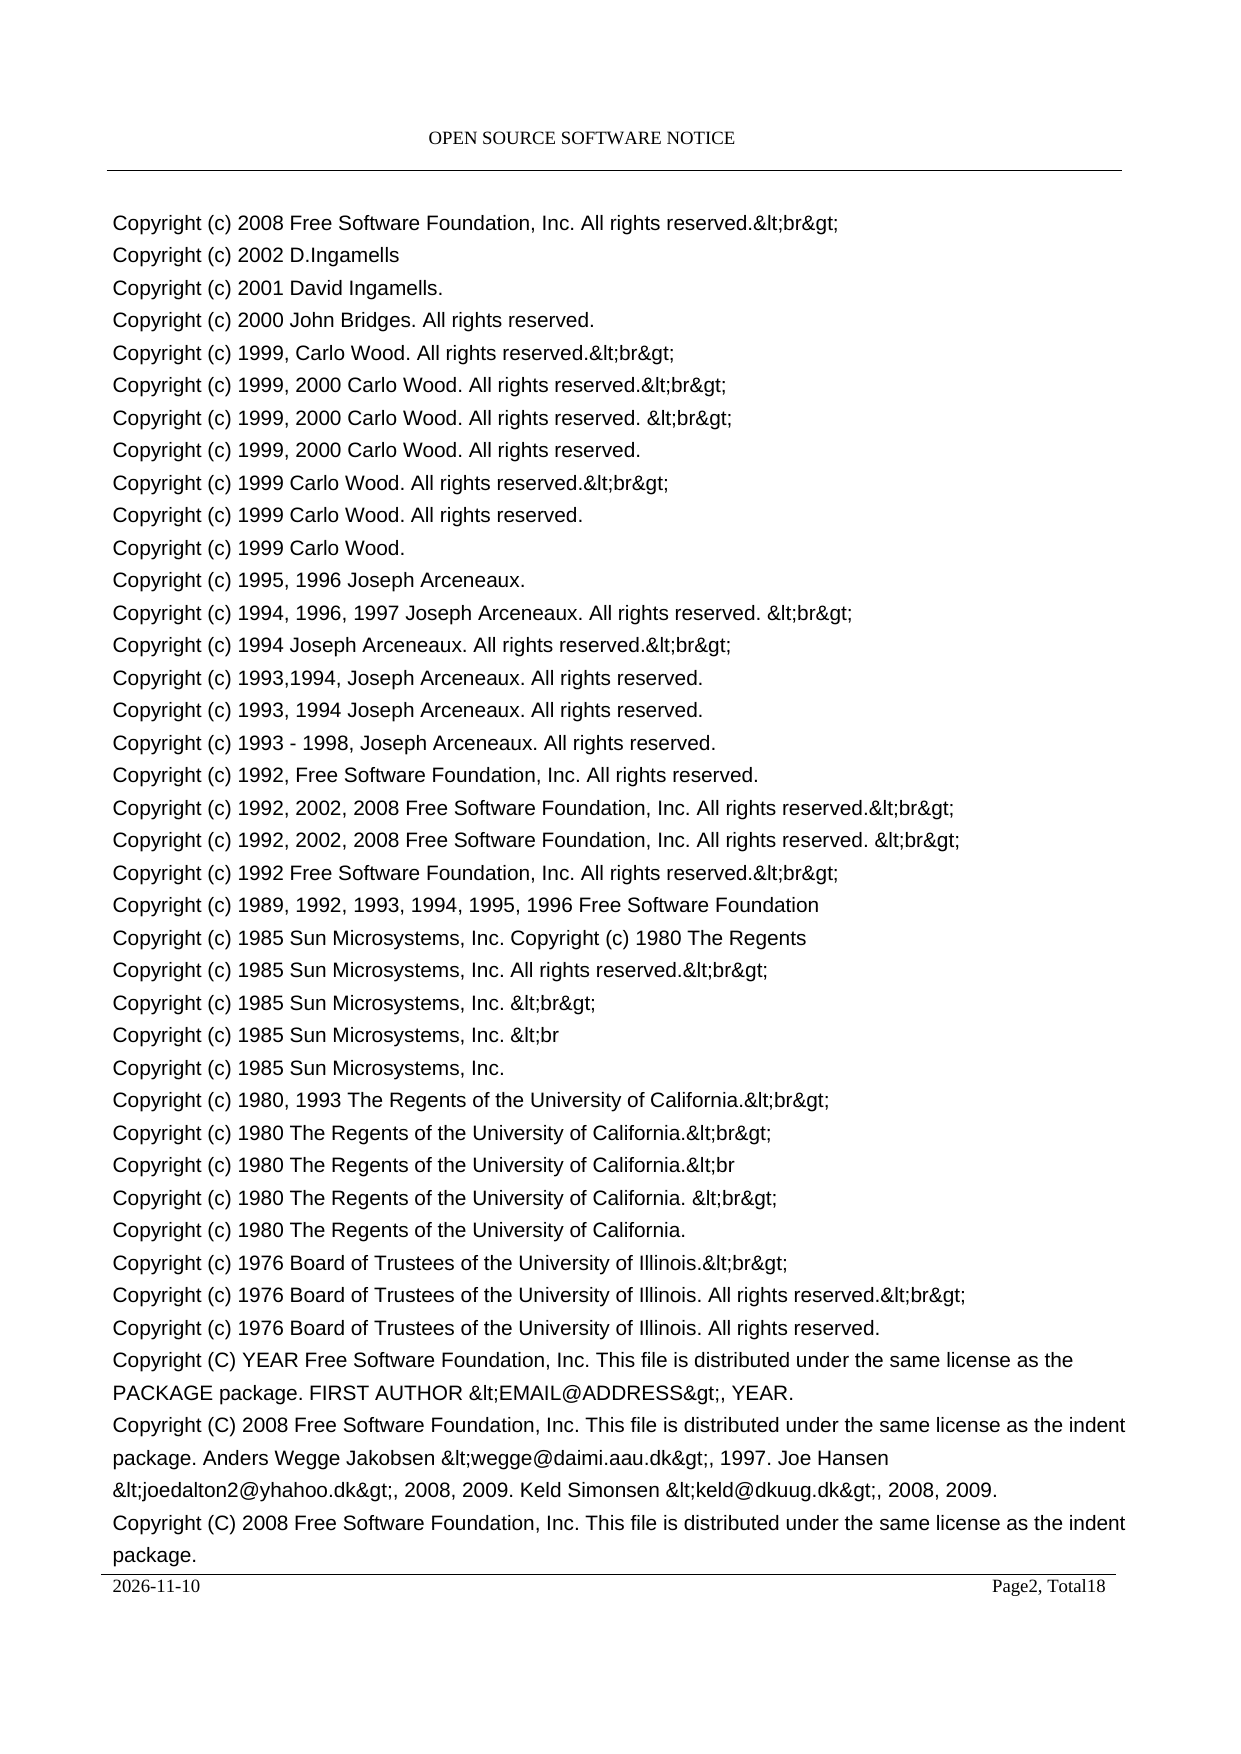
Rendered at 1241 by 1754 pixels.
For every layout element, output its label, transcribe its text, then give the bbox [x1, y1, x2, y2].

text Copyright (c) 1976 Board of Trustees of the University of Illinois. All rights reserved. [112, 1311, 1128, 1344]
text Copyright (c) 1992, Free Software Foundation, Inc. All rights reserved. [112, 759, 1128, 791]
text Copyright (c) 1999, Carlo Wood. All rights reserved.&lt;br&gt; [112, 336, 1128, 369]
text Copyright (c) 1999 Carlo Wood. [112, 531, 1128, 564]
text Copyright (c) 1999 Carlo Wood. All rights reserved. [112, 499, 1128, 531]
text Copyright (c) 1976 Board of Trustees of the University of Illinois. All rights reserved.&lt;br&gt; [112, 1279, 1128, 1311]
text Copyright (c) 1993, 1994 Joseph Arceneaux. All rights reserved. [112, 694, 1128, 726]
text Copyright (c) 1989, 1992, 1993, 1994, 1995, 1996 Free Software Foundation [112, 889, 1128, 921]
text Copyright (C) 2008 Free Software Foundation, Inc. This file is distributed under the same license as the indent package. [112, 1506, 1128, 1571]
text Copyright (c) 1980, 1993 The Regents of the University of California.&lt;br&gt; [112, 1084, 1128, 1116]
text Copyright (c) 1999 Carlo Wood. All rights reserved.&lt;br&gt; [112, 466, 1128, 499]
text Copyright (c) 1992, 2002, 2008 Free Software Foundation, Inc. All rights reserved. &lt;br&gt; [112, 824, 1128, 856]
text Copyright (c) 1985 Sun Microsystems, Inc. &lt;br [112, 1019, 1128, 1051]
text Copyright (c) 2008 Free Software Foundation, Inc. All rights reserved.&lt;br&gt; [112, 206, 1128, 239]
text Copyright (C) YEAR Free Software Foundation, Inc. This file is distributed under the same license as the PACKAGE package. FIRST AUTHOR &lt;EMAIL@ADDRESS&gt;, YEAR. [112, 1344, 1128, 1409]
text Copyright (c) 1980 The Regents of the University of California. [112, 1214, 1128, 1246]
text Copyright (c) 1980 The Regents of the University of California.&lt;br&gt; [112, 1116, 1128, 1149]
text Copyright (c) 1999, 2000 Carlo Wood. All rights reserved.&lt;br&gt; [112, 369, 1128, 401]
text Copyright (c) 2000 John Bridges. All rights reserved. [112, 304, 1128, 336]
text Copyright (c) 1980 The Regents of the University of California. &lt;br&gt; [112, 1181, 1128, 1214]
text Copyright (c) 1994, 1996, 1997 Joseph Arceneaux. All rights reserved. &lt;br&gt; [112, 596, 1128, 629]
text Copyright (c) 1993 - 1998, Joseph Arceneaux. All rights reserved. [112, 726, 1128, 759]
text Copyright (c) 1999, 2000 Carlo Wood. All rights reserved. [112, 434, 1128, 466]
text Copyright (c) 1985 Sun Microsystems, Inc. [112, 1051, 1128, 1084]
text Copyright (c) 1992, 2002, 2008 Free Software Foundation, Inc. All rights reserved.&lt;br&gt; [112, 791, 1128, 824]
text Copyright (c) 1976 Board of Trustees of the University of Illinois.&lt;br&gt; [112, 1246, 1128, 1279]
text Copyright (c) 1985 Sun Microsystems, Inc. &lt;br&gt; [112, 986, 1128, 1019]
text Copyright (c) 1995, 1996 Joseph Arceneaux. [112, 564, 1128, 596]
text Copyright (c) 1994 Joseph Arceneaux. All rights reserved.&lt;br&gt; [112, 629, 1128, 661]
text Copyright (C) 2008 Free Software Foundation, Inc. This file is distributed under the same license as the indent package. Anders Wegge Jakobsen &lt;wegge@daimi.aau.dk&gt;, 1997. Joe Hansen &lt;joedalton2@yhahoo.dk&gt;, 2008, 2009. Keld Simonsen &lt;keld@dkuug.dk&gt;, 2008, 2009. [112, 1409, 1128, 1506]
text Copyright (c) 2001 David Ingamells. [112, 271, 1128, 304]
text Copyright (c) 1993,1994, Joseph Arceneaux. All rights reserved. [112, 661, 1128, 694]
text Copyright (c) 1985 Sun Microsystems, Inc. Copyright (c) 1980 The Regents [112, 921, 1128, 954]
text Copyright (c) 2002 D.Ingamells [112, 239, 1128, 271]
text Copyright (c) 1992 Free Software Foundation, Inc. All rights reserved.&lt;br&gt; [112, 856, 1128, 889]
text Copyright (c) 1980 The Regents of the University of California.&lt;br [112, 1149, 1128, 1181]
text Copyright (c) 1999, 2000 Carlo Wood. All rights reserved. &lt;br&gt; [112, 401, 1128, 434]
text Copyright (c) 1985 Sun Microsystems, Inc. All rights reserved.&lt;br&gt; [112, 954, 1128, 986]
